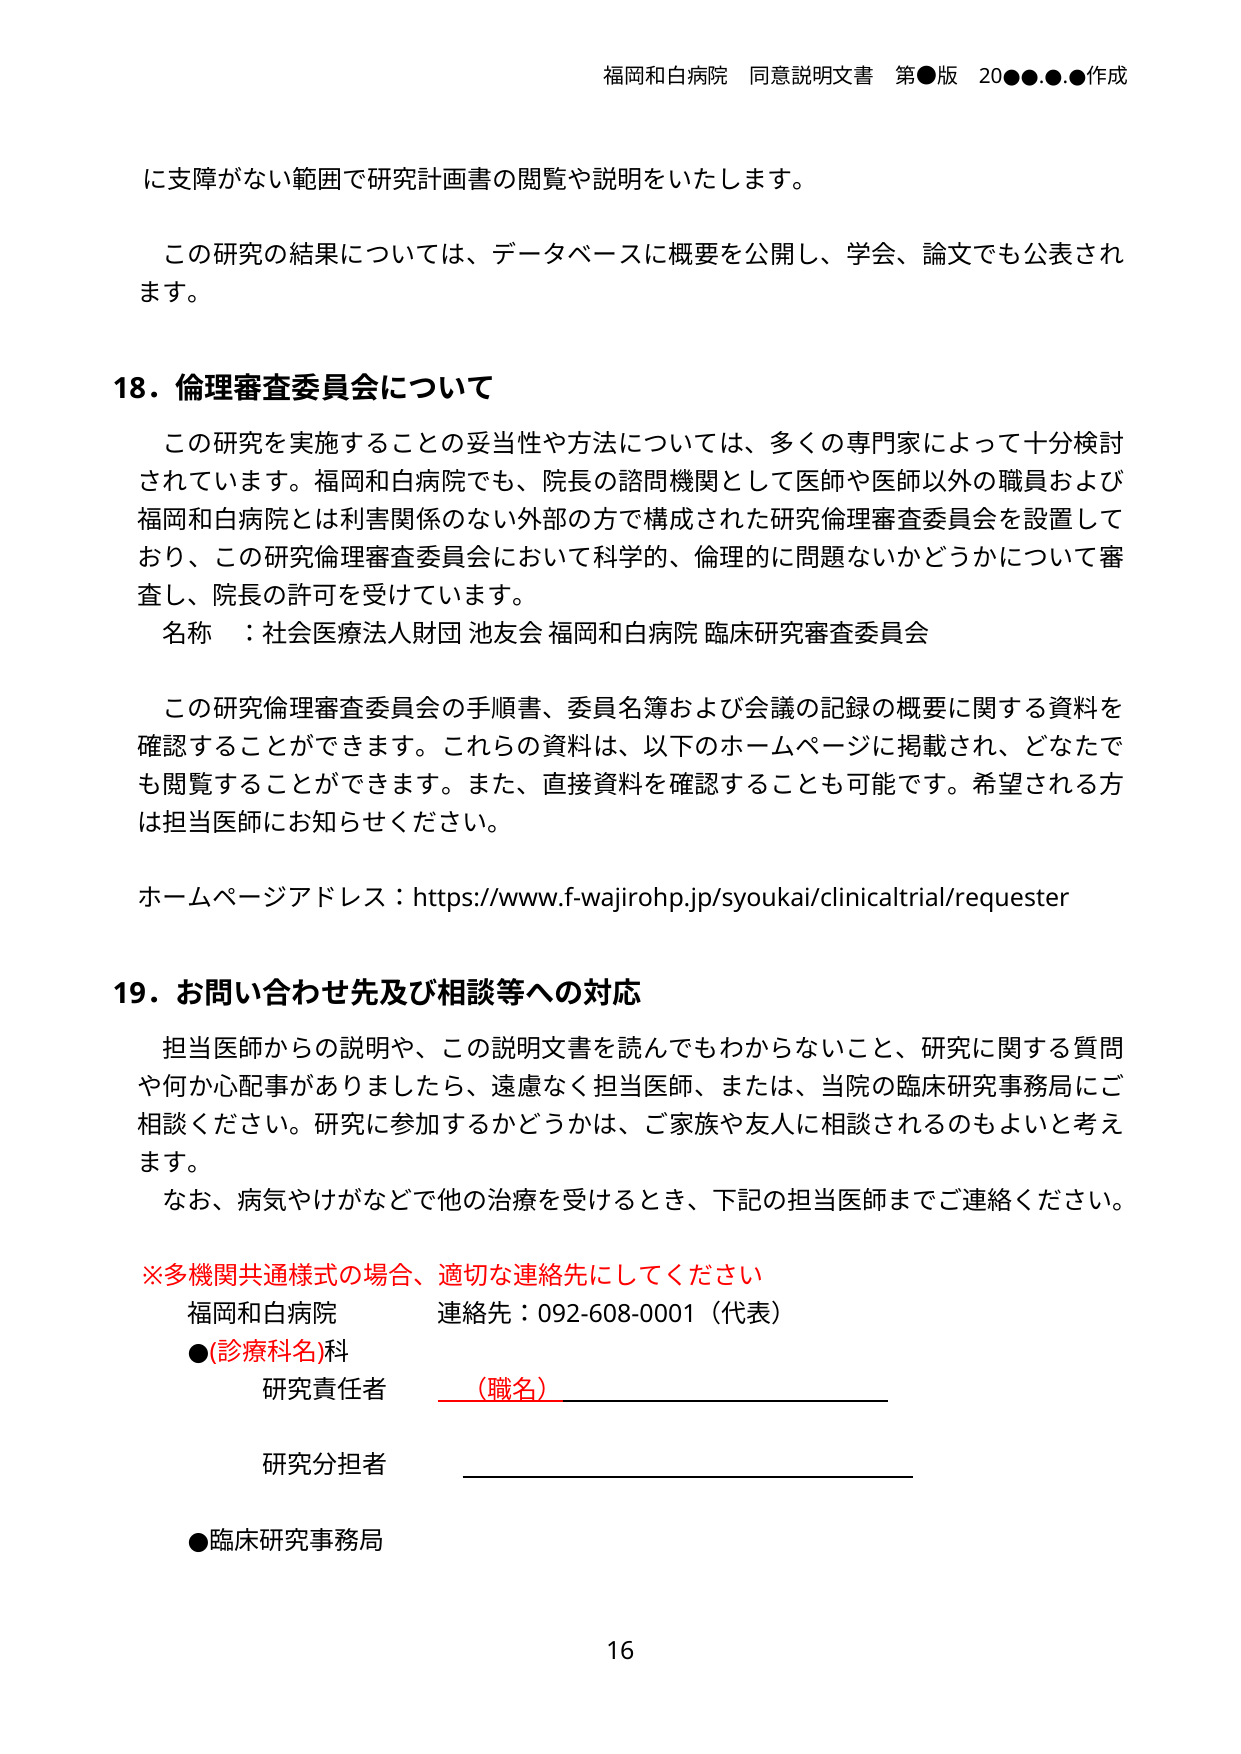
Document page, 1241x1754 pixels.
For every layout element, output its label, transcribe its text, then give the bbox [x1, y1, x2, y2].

text ※多機関共通様式の場合、適切な連絡先にしてください [142, 1255, 1128, 1293]
text この研究倫理審査委員会の手順書、委員名簿および会議の記録の概要に関する資料を確認することができます。これらの資料は、以下のホームページに掲載され、どなたでも閲覧することができます。また、直接資料を確認することも可能です。希望される方は担当医師にお知らせください。 [137, 688, 1128, 839]
text この研究を実施することの妥当性や方法については、多くの専門家によって十分検討されています。福岡和白病院でも、院長の諮問機関として医師や医師以外の職員および福岡和白病院とは利害関係のない外部の方で構成された研究倫理審査委員会を設置しており、この研究倫理審査委員会において科学的、倫理的に問題ないかどうかについて審査し、院長の許可を受けています。 [137, 423, 1128, 612]
text ホームページアドレス：https://www.f-wajirohp.jp/syoukai/clinicaltrial/requester [137, 877, 1128, 915]
text 研究責任者 （職名） [262, 1368, 1128, 1406]
subtitle 19．お問い合わせ先及び相談等への対応 [112, 953, 1128, 1028]
text ●(診療科名)科 [187, 1331, 1128, 1368]
text 名称 ：社会医療法人財団 池友会 福岡和白病院 臨床研究審査委員会 [137, 612, 1128, 650]
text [142, 158, 1128, 196]
text ●臨床研究事務局 [112, 1520, 1128, 1558]
subtitle 18．倫理審査委員会について [112, 348, 1128, 423]
text 福岡和白病院 連絡先：092-608-0001（代表） [187, 1293, 1128, 1331]
text なお、病気やけがなどで他の治療を受けるとき、下記の担当医師までご連絡ください。 [137, 1179, 1128, 1217]
text この研究の結果については、データベースに概要を公開し、学会、論文でも公表されます。 [137, 234, 1128, 310]
text 担当医師からの説明や、この説明文書を読んでもわからないこと、研究に関する質問や何か心配事がありましたら、遠慮なく担当医師、または、当院の臨床研究事務局にご相談ください。研究に参加するかどうかは、ご家族や友人に相談されるのもよいと考えます。 [137, 1028, 1128, 1179]
text 研究分担者 [262, 1444, 1128, 1482]
